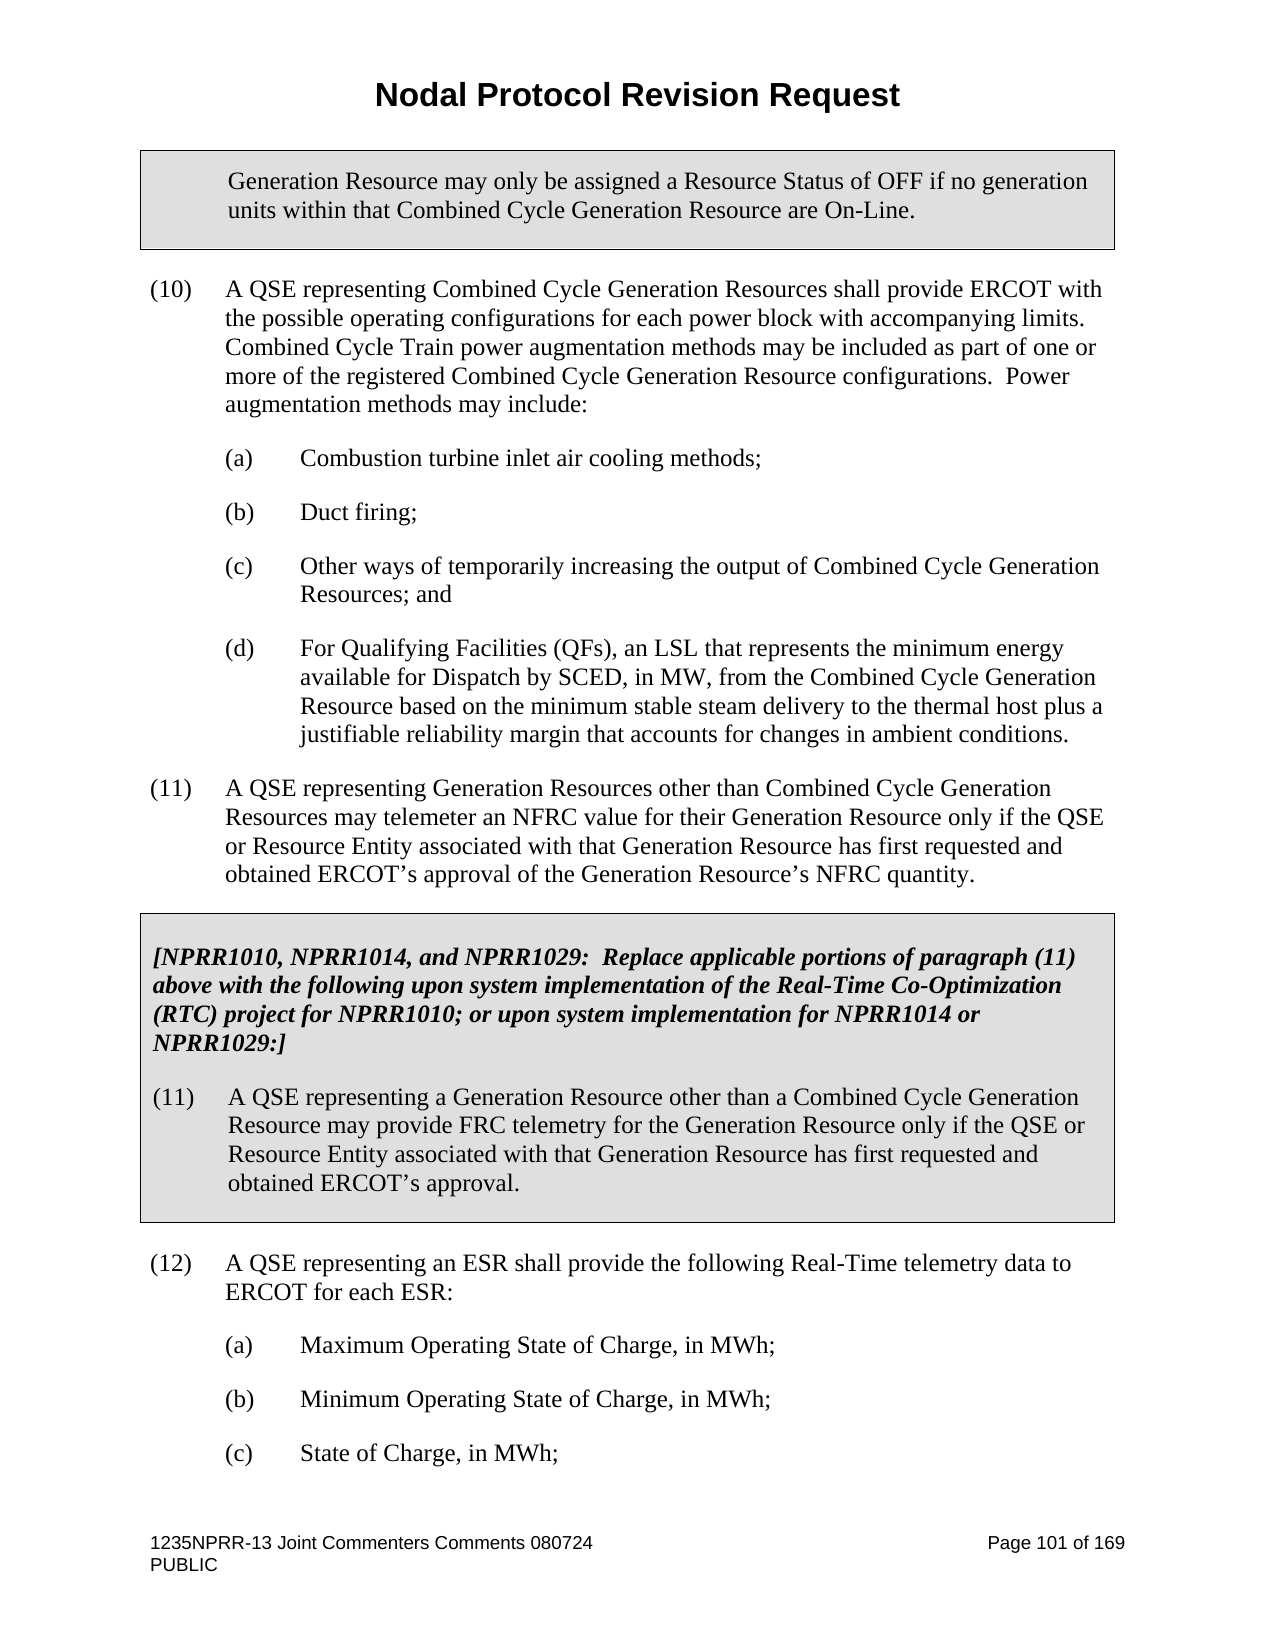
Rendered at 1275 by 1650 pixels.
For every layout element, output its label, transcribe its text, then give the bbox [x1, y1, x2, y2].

text (12) A QSE representing an ESR shall provide the following Real-Time telemetry data to ERCOT for each ESR: [150, 1248, 1125, 1305]
list (b) Duct firing; [225, 497, 1125, 526]
text (b) Minimum Operating State of Charge, in MWh; [225, 1384, 1125, 1413]
list (c) Other ways of temporarily increasing the output of Combined Cycle Generation Resources; and [225, 551, 1125, 608]
text (d) For Qualifying Facilities (QFs), an LSL that represents the minimum energy available for Dispatch by SCED, in MW, from the Combined Cycle Generation Resource based on the minimum stable steam delivery to the thermal host plus a justifiable reliability margin that accounts for changes in ambient conditions. [225, 633, 1125, 748]
text (c) State of Charge, in MWh; [225, 1438, 1125, 1467]
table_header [141, 151, 1114, 248]
text (a) Maximum Operating State of Charge, in MWh; [225, 1330, 1125, 1359]
text (11) A QSE representing Generation Resources other than Combined Cycle Generation Resources may telemeter an NFRC value for their Generation Resource only if the QSE or Resource Entity associated with that Generation Resource has first requested and obtained ERCOT’s approval of the Generation Resource’s NFRC quantity. [150, 773, 1125, 888]
table_header [NPRR1010, NPRR1014, and NPRR1029: Replace applicable portions of paragraph (11) above with the following upon system implementation of the Real-Time Co-Optimization (RTC) project for NPRR1010; or upon system implementation for NPRR1014 or NPRR1029:] (11) A QSE representing a Generation Resource other than a Combined Cycle Generation Resource may provide FRC telemetry for the Generation Resource only if the QSE or Resource Entity associated with that Generation Resource has first requested and obtained ERCOT’s approval. [141, 914, 1114, 1222]
list (a) Combustion turbine inlet air cooling methods; [225, 443, 1125, 472]
text (10) A QSE representing Combined Cycle Generation Resources shall provide ERCOT with the possible operating configurations for each power block with accompanying limits. Combined Cycle Train power augmentation methods may be included as part of one or more of the registered Combined Cycle Generation Resource configurations. Power augmentation methods may include: [150, 274, 1125, 418]
